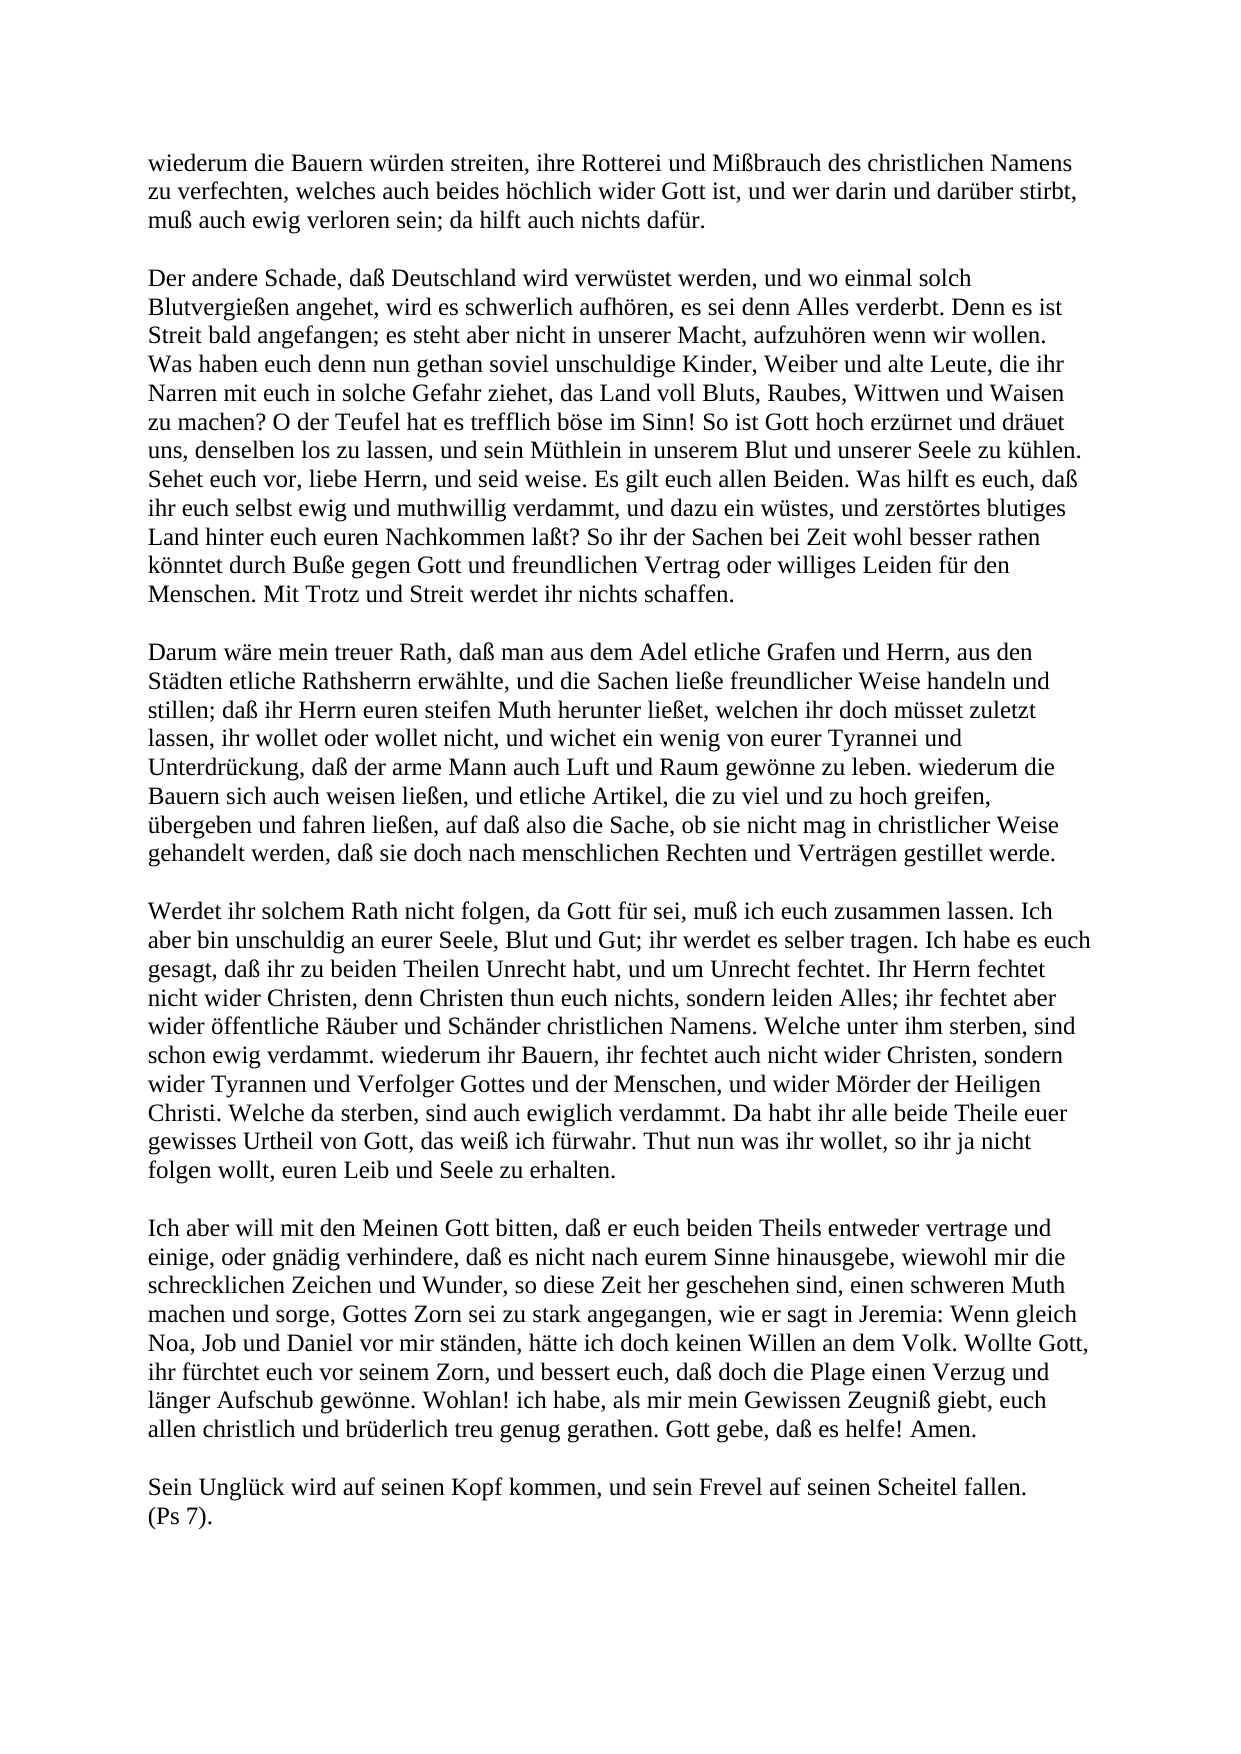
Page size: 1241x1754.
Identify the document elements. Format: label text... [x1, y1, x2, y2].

text Darum wäre mein treuer Rath, daß man aus dem Adel etliche Grafen und Herrn, aus den Städten etliche Rathsherrn erwählte, und die Sachen ließe freundlicher Weise handeln und stillen; daß ihr Herrn euren steifen Muth herunter ließet, welchen ihr doch müsset zuletzt lassen, ihr wollet oder wollet nicht, und wichet ein wenig von eurer Tyrannei und Unterdrückung, daß der arme Mann auch Luft und Raum gewönne zu leben. wiederum die Bauern sich auch weisen ließen, und etliche Artikel, die zu viel und zu hoch greifen, übergeben und fahren ließen, auf daß also die Sache, ob sie nicht mag in christlicher Weise gehandelt werden, daß sie doch nach menschlichen Rechten und Verträgen gestillet werde. [148, 637, 1093, 867]
text Werdet ihr solchem Rath nicht folgen, da Gott für sei, muß ich euch zusammen lassen. Ich aber bin unschuldig an eurer Seele, Blut und Gut; ihr werdet es selber tragen. Ich habe es euch gesagt, daß ihr zu beiden Theilen Unrecht habt, und um Unrecht fechtet. Ihr Herrn fechtet nicht wider Christen, denn Christen thun euch nichts, sondern leiden Alles; ihr fechtet aber wider öffentliche Räuber und Schänder christlichen Namens. Welche unter ihm sterben, sind schon ewig verdammt. wiederum ihr Bauern, ihr fechtet auch nicht wider Christen, sondern wider Tyrannen und Verfolger Gottes und der Menschen, und wider Mörder der Heiligen Christi. Welche da sterben, sind auch ewiglich verdammt. Da habt ihr alle beide Theile euer gewisses Urtheil von Gott, das weiß ich fürwahr. Thut nun was ihr wollet, so ihr ja nicht folgen wollt, euren Leib und Seele zu erhalten. [148, 896, 1093, 1184]
text Der andere Schade, daß Deutschland wird verwüstet werden, und wo einmal solch Blutvergießen angehet, wird es schwerlich aufhören, es sei denn Alles verderbt. Denn es ist Streit bald angefangen; es steht aber nicht in unserer Macht, aufzuhören wenn wir wollen. Was haben euch denn nun gethan soviel unschuldige Kinder, Weiber und alte Leute, die ihr Narren mit euch in solche Gefahr ziehet, das Land voll Bluts, Raubes, Wittwen und Waisen zu machen? O der Teufel hat es trefflich böse im Sinn! So ist Gott hoch erzürnet und dräuet uns, denselben los zu lassen, und sein Müthlein in unserem Blut und unserer Seele zu kühlen. Sehet euch vor, liebe Herrn, und seid weise. Es gilt euch allen Beiden. Was hilft es euch, daß ihr euch selbst ewig und muthwillig verdammt, und dazu ein wüstes, und zerstörtes blutiges Land hinter euch euren Nachkommen laßt? So ihr der Sachen bei Zeit wohl besser rathen könntet durch Buße gegen Gott und freundlichen Vertrag oder williges Leiden für den Menschen. Mit Trotz und Streit werdet ihr nichts schaffen. [148, 263, 1093, 608]
text Ich aber will mit den Meinen Gott bitten, daß er euch beiden Theils entweder vertrage und einige, oder gnädig verhindere, daß es nicht nach eurem Sinne hinausgebe, wiewohl mir die schrecklichen Zeichen und Wunder, so diese Zeit her geschehen sind, einen schweren Muth machen und sorge, Gottes Zorn sei zu stark angegangen, wie er sagt in Jeremia: Wenn gleich Noa, Job und Daniel vor mir ständen, hätte ich doch keinen Willen an dem Volk. Wollte Gott, ihr fürchtet euch vor seinem Zorn, und bessert euch, daß doch die Plage einen Verzug und länger Aufschub gewönne. Wohlan! ich habe, als mir mein Gewissen Zeugniß giebt, euch allen christlich und brüderlich treu genug gerathen. Gott gebe, daß es helfe! Amen. [148, 1213, 1093, 1443]
text Sein Unglück wird auf seinen Kopf kommen, und sein Frevel auf seinen Scheitel fallen. (Ps 7). [148, 1472, 1093, 1530]
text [148, 148, 1093, 234]
